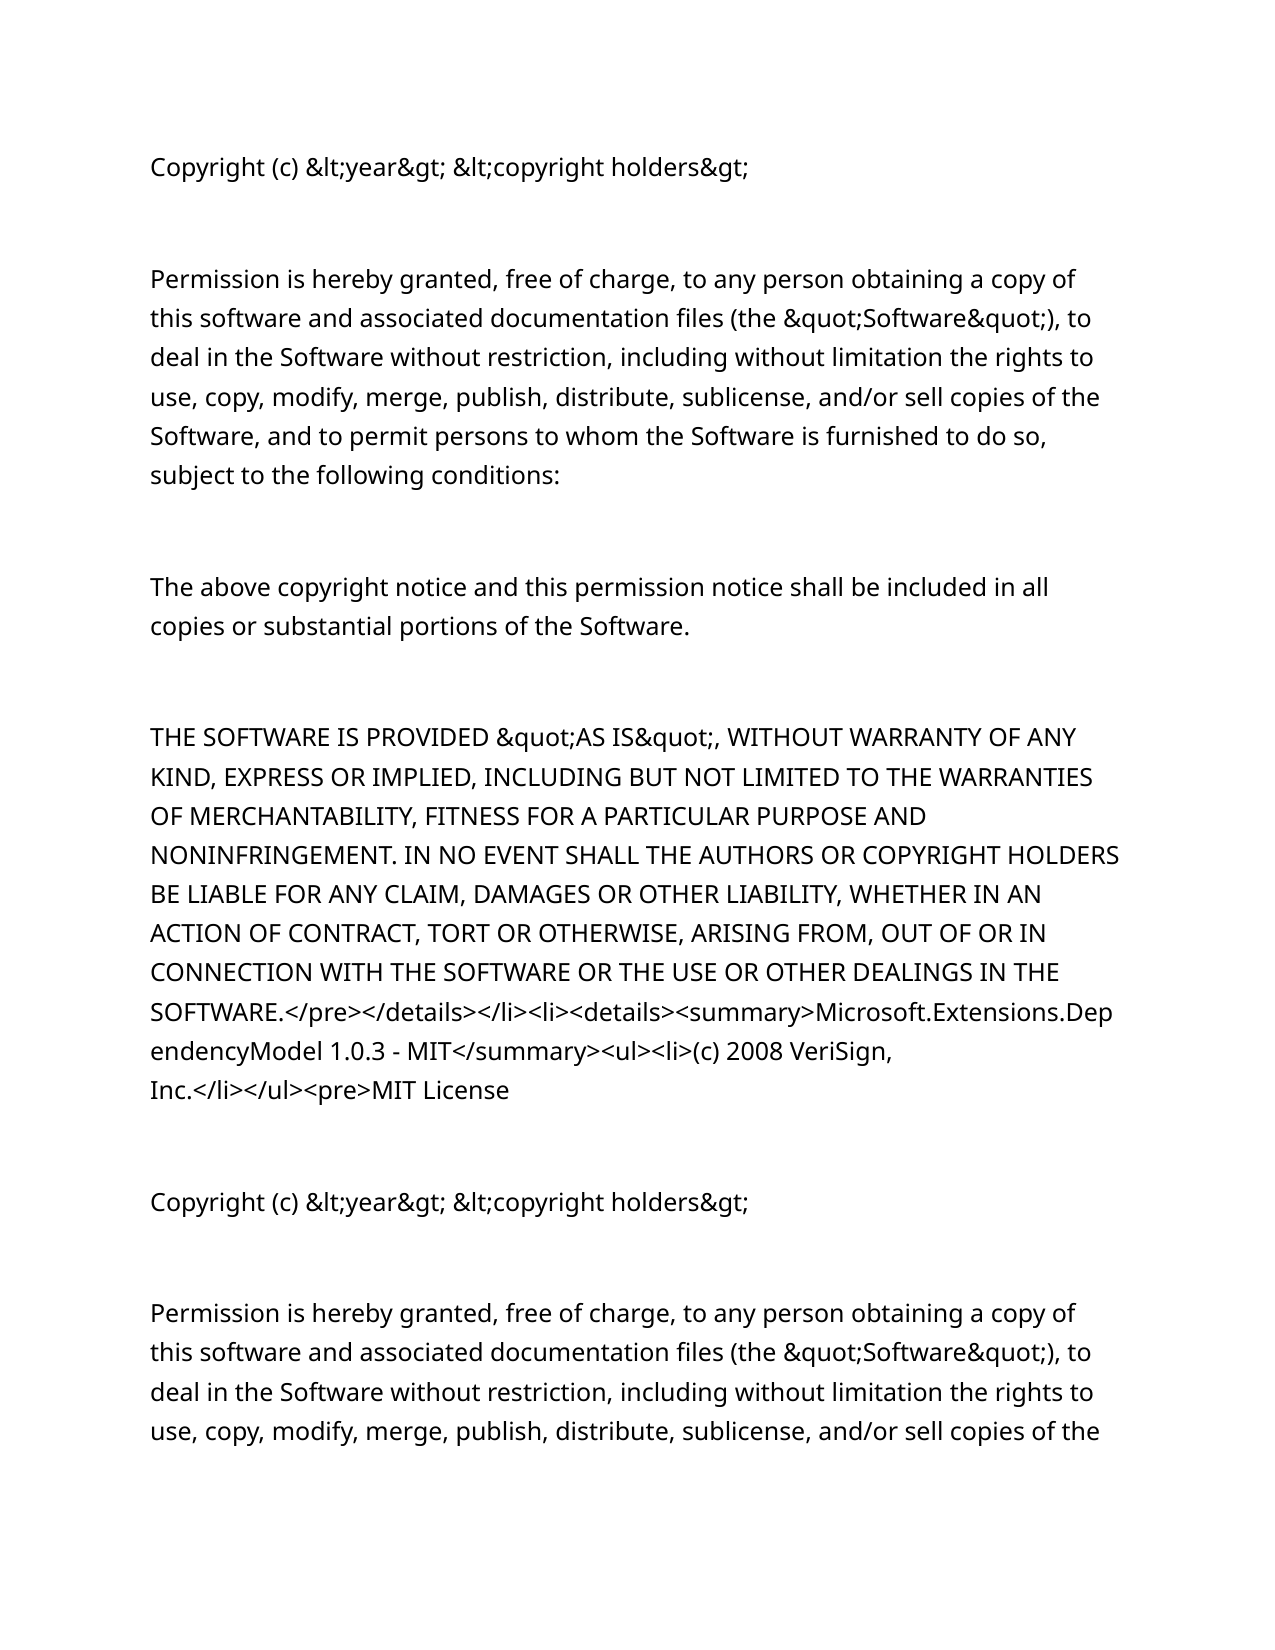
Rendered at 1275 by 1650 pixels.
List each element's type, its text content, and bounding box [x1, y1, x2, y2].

text THE SOFTWARE IS PROVIDED &quot;AS IS&quot;, WITHOUT WARRANTY OF ANY KIND, EXPRESS OR IMPLIED, INCLUDING BUT NOT LIMITED TO THE WARRANTIES OF MERCHANTABILITY, FITNESS FOR A PARTICULAR PURPOSE AND NONINFRINGEMENT. IN NO EVENT SHALL THE AUTHORS OR COPYRIGHT HOLDERS BE LIABLE FOR ANY CLAIM, DAMAGES OR OTHER LIABILITY, WHETHER IN AN ACTION OF CONTRACT, TORT OR OTHERWISE, ARISING FROM, OUT OF OR IN CONNECTION WITH THE SOFTWARE OR THE USE OR OTHER DEALINGS IN THE SOFTWARE.</pre></details></li><li><details><summary>Microsoft.Extensions.DependencyModel 1.0.3 - MIT</summary><ul><li>(c) 2008 VeriSign, Inc.</li></ul><pre>MIT License [150, 720, 1125, 1107]
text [150, 1296, 1125, 1447]
text The above copyright notice and this permission notice shall be included in all copies or substantial portions of the Software. [150, 569, 1125, 642]
text Copyright (c) &lt;year&gt; &lt;copyright holders&gt; [150, 1184, 1125, 1218]
text Copyright (c) &lt;year&gt; &lt;copyright holders&gt; [150, 150, 1125, 184]
